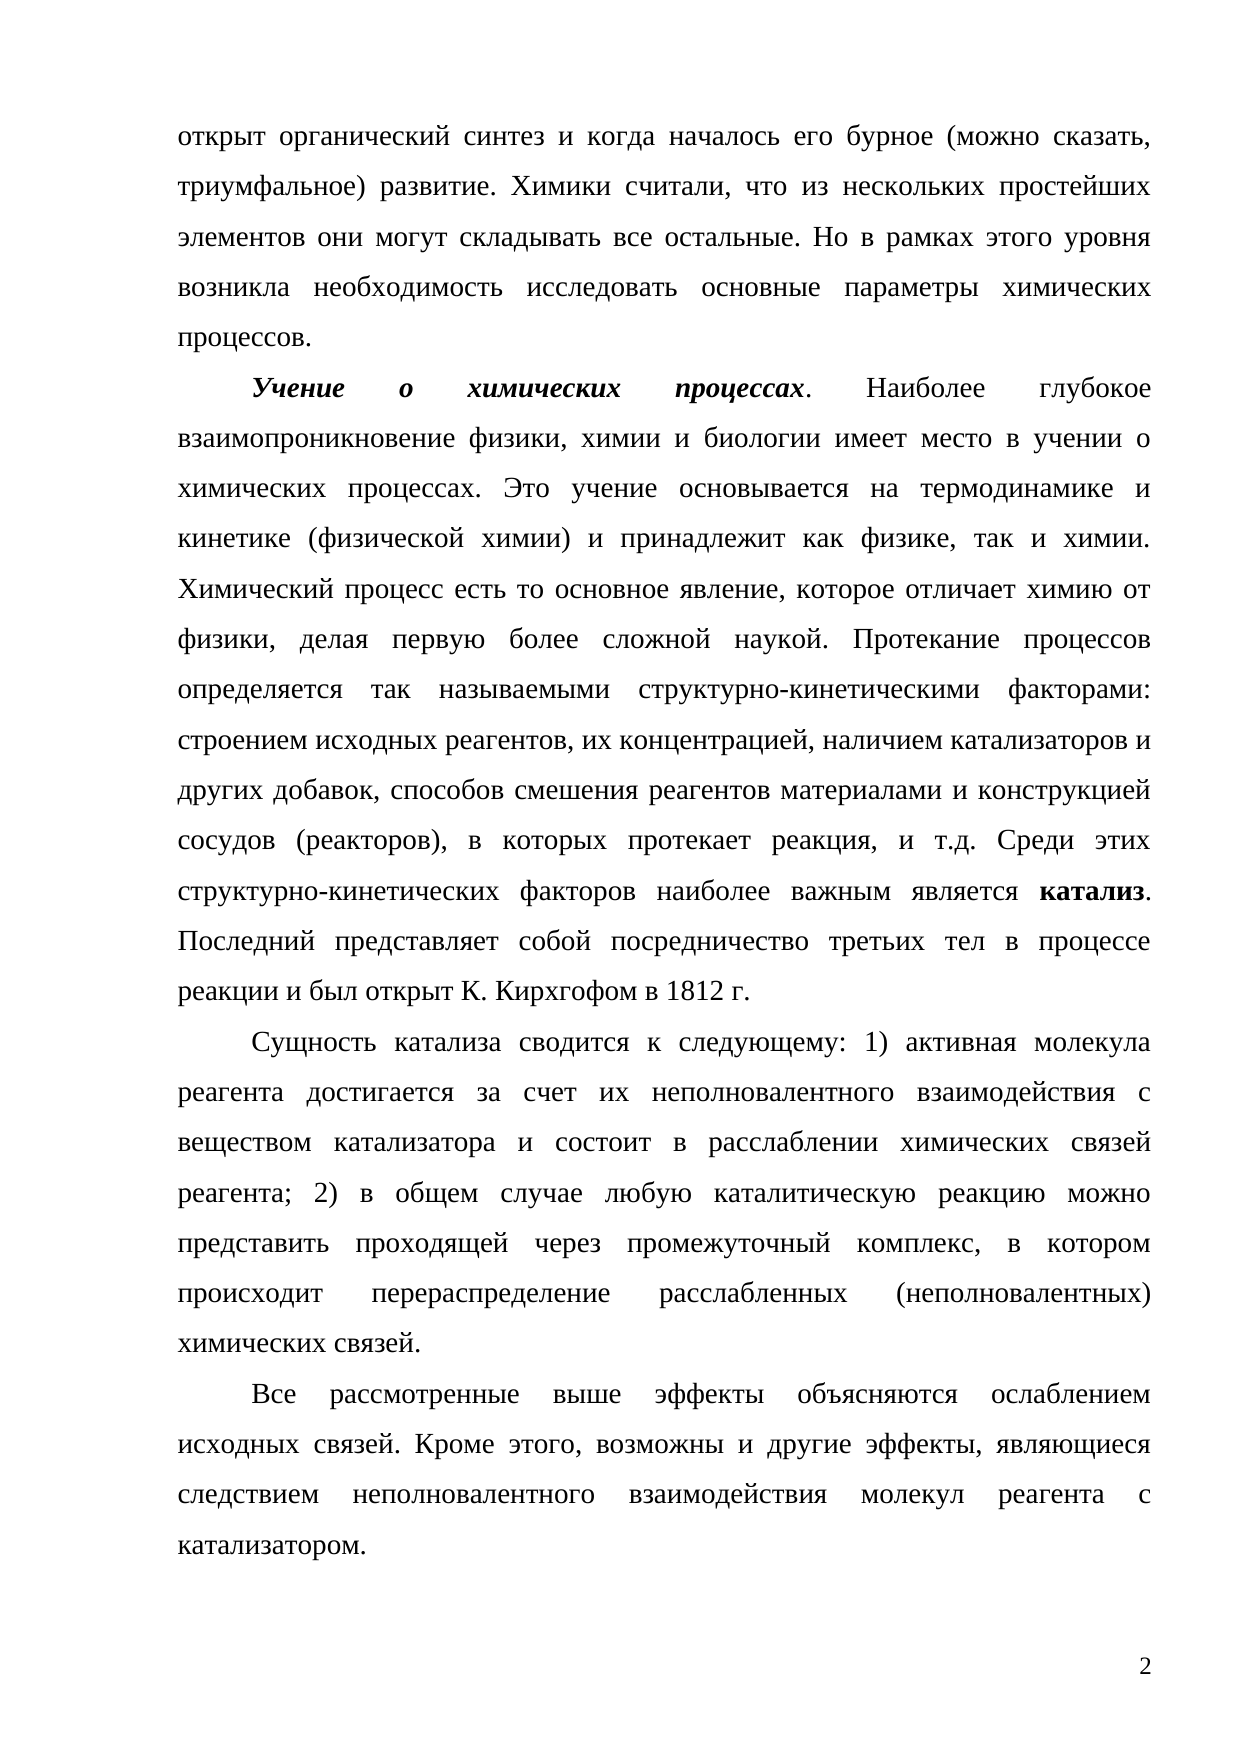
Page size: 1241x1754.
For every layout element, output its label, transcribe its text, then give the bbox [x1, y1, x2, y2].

text Учение о химических процессах. Наиболее глубокое взаимопроникновение физики, химии и биологии имеет место в учении о химических процессах. Это учение основывается на термодинамике и кинетике (физической химии) и принадлежит как физике, так и химии. Химический процесс есть то основное явление, которое отличает химию от физики, делая первую более сложной наукой. Протекание процессов определяется так называемыми структурно-кинетическими факторами: строением исходных реагентов, их концентрацией, наличием катализаторов и других добавок, способов смешения реагентов материалами и конструкцией сосудов (реакторов), в которых протекает реакция, и т.д. Среди этих структурно-кинетических факторов наиболее важным является катализ. Последний представляет собой посредничество третьих тел в процессе реакции и был открыт К. Кирхгофом в 1812 г. [177, 370, 1152, 1007]
text Все рассмотренные выше эффекты объясняются ослаблением исходных связей. Кроме этого, возможны и другие эффекты, являющиеся следствием неполновалентного взаимодействия молекул реагента с катализатором. [177, 1376, 1152, 1560]
text Сущность катализа сводится к следующему: 1) активная молекула реагента достигается за счет их неполновалентного взаимодействия с веществом катализатора и состоит в расслаблении химических связей реагента; 2) в общем случае любую каталитическую реакцию можно представить проходящей через промежуточный комплекс, в котором происходит перераспределение расслабленных (неполновалентных) химических связей. [177, 1024, 1152, 1359]
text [177, 118, 1152, 353]
